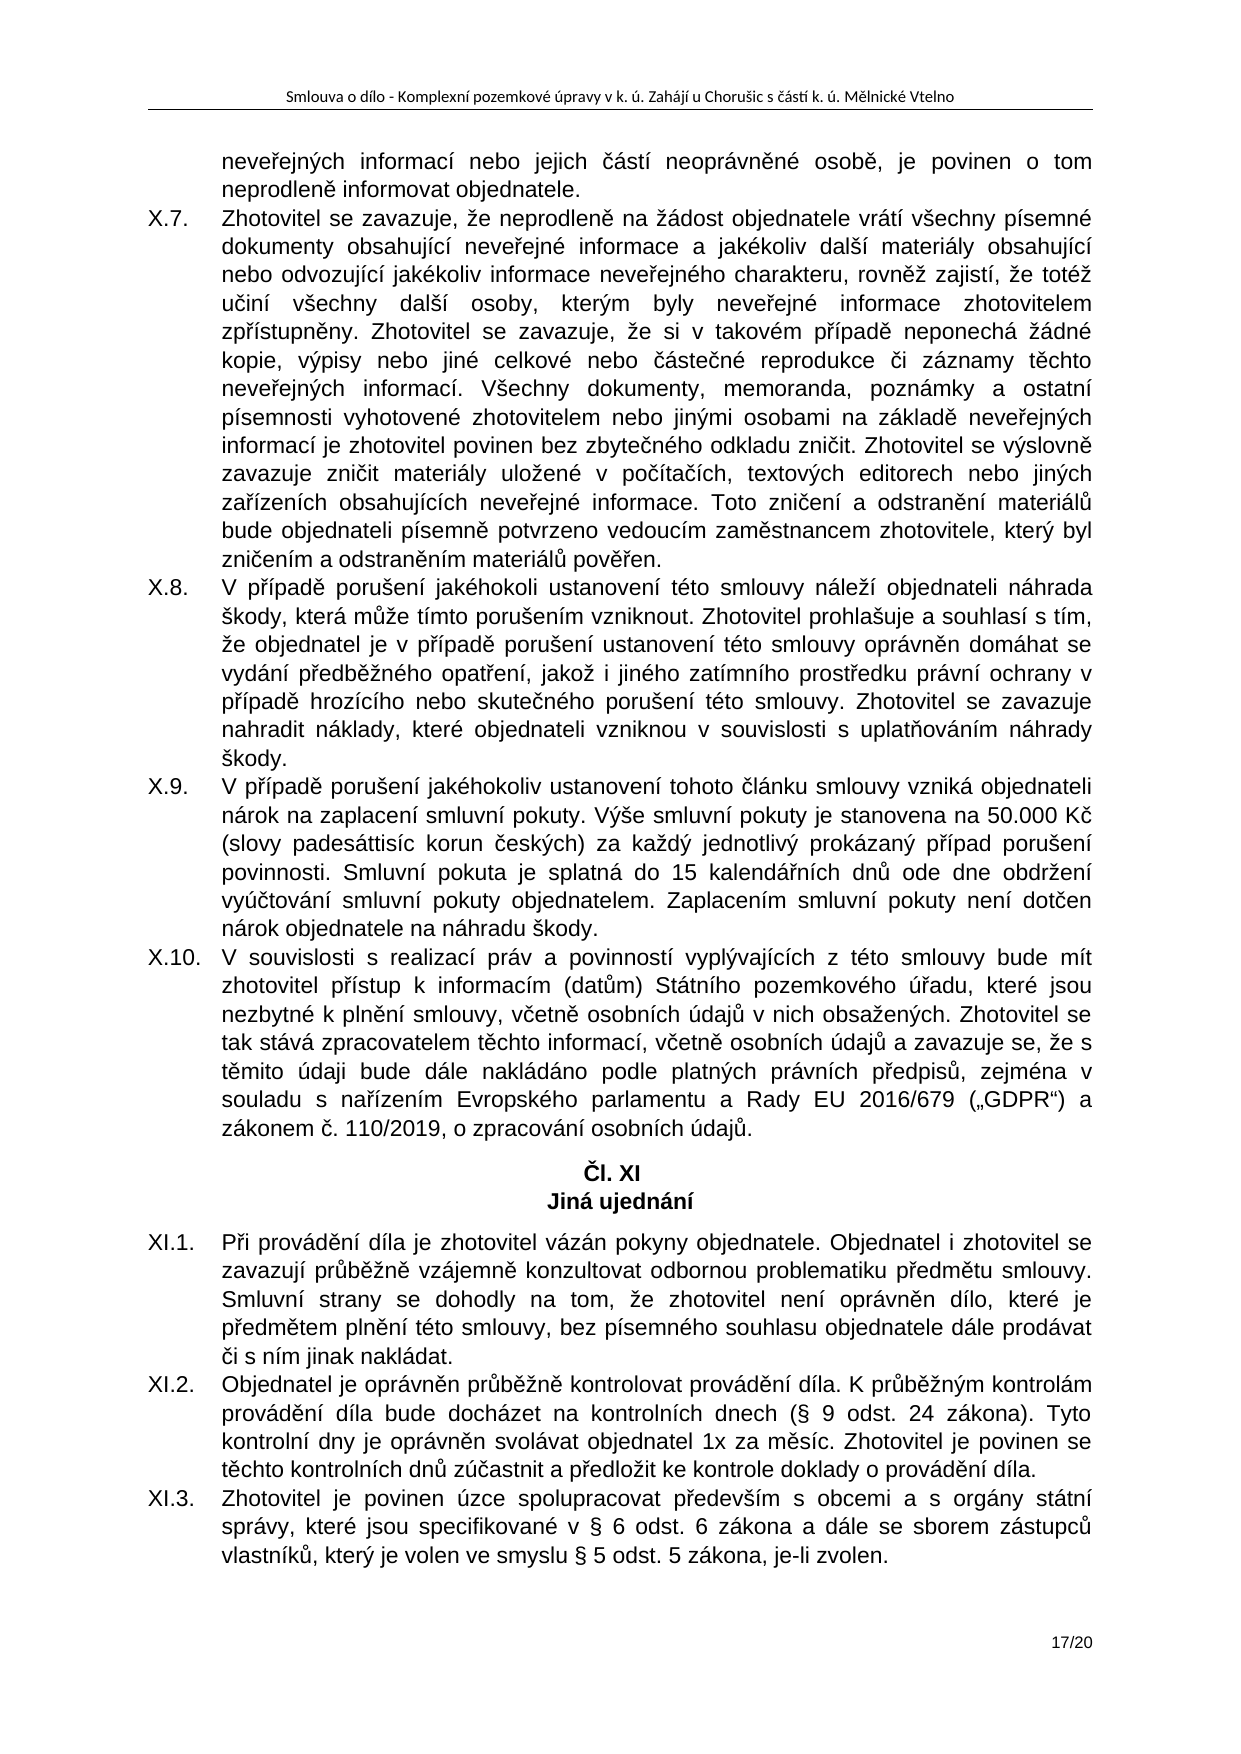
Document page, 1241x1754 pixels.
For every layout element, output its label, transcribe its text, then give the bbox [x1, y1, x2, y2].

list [148, 148, 1093, 202]
list Objednatel je oprávněn průběžně kontrolovat provádění díla. K průběžným kontrolám provádění díla bude docházet na kontrolních dnech (§ 9 odst. 24 zákona). Tyto kontrolní dny je oprávněn svolávat objednatel 1x za měsíc. Zhotovitel je povinen se těchto kontrolních dnů zúčastnit a předložit ke kontrole doklady o provádění díla. [148, 1371, 1093, 1483]
text Jiná ujednání [148, 1159, 1093, 1214]
list Při provádění díla je zhotovitel vázán pokyny objednatele. Objednatel i zhotovitel se zavazují průběžně vzájemně konzultovat odbornou problematiku předmětu smlouvy. Smluvní strany se dohodly na tom, že zhotovitel není oprávněn dílo, které je předmětem plnění této smlouvy, bez písemného souhlasu objednatele dále prodávat či s ním jinak nakládat. [148, 1229, 1093, 1369]
list Zhotovitel se zavazuje, že neprodleně na žádost objednatele vrátí všechny písemné dokumenty obsahující neveřejné informace a jakékoliv další materiály obsahující nebo odvozující jakékoliv informace neveřejného charakteru, rovněž zajistí, že totéž učiní všechny další osoby, kterým byly neveřejné informace zhotovitelem zpřístupněny. Zhotovitel se zavazuje, že si v takovém případě neponechá žádné kopie, výpisy nebo jiné celkové nebo částečné reprodukce či záznamy těchto neveřejných informací. Všechny dokumenty, memoranda, poznámky a ostatní písemnosti vyhotovené zhotovitelem nebo jinými osobami na základě neveřejných informací je zhotovitel povinen bez zbytečného odkladu zničit. Zhotovitel se výslovně zavazuje zničit materiály uložené v počítačích, textových editorech nebo jiných zařízeních obsahujících neveřejné informace. Toto zničení a odstranění materiálů bude objednateli písemně potvrzeno vedoucím zaměstnancem zhotovitele, který byl zničením a odstraněním materiálů pověřen. [148, 204, 1093, 572]
list V případě porušení jakéhokoli ustanovení této smlouvy náleží objednateli náhrada škody, která může tímto porušením vzniknout. Zhotovitel prohlašuje a souhlasí s tím, že objednatel je v případě porušení ustanovení této smlouvy oprávněn domáhat se vydání předběžného opatření, jakož i jiného zatímního prostředku právní ochrany v případě hrozícího nebo skutečného porušení této smlouvy. Zhotovitel se zavazuje nahradit náklady, které objednateli vzniknou v souvislosti s uplatňováním náhrady škody. [148, 574, 1093, 771]
list V souvislosti s realizací práv a povinností vyplývajících z této smlouvy bude mít zhotovitel přístup k informacím (datům) Státního pozemkového úřadu, které jsou nezbytné k plnění smlouvy, včetně osobních údajů v nich obsažených. Zhotovitel se tak stává zpracovatelem těchto informací, včetně osobních údajů a zavazuje se, že s těmito údaji bude dále nakládáno podle platných právních předpisů, zejména v souladu s nařízením Evropského parlamentu a Rady EU 2016/679 („GDPR“) a zákonem č. 110/2019, o zpracování osobních údajů. [148, 944, 1093, 1141]
list V případě porušení jakéhokoliv ustanovení tohoto článku smlouvy vzniká objednateli nárok na zaplacení smluvní pokuty. Výše smluvní pokuty je stanovena na 50.000 Kč (slovy padesáttisíc korun českých) za každý jednotlivý prokázaný případ porušení povinnosti. Smluvní pokuta je splatná do 15 kalendářních dnů ode dne obdržení vyúčtování smluvní pokuty objednatelem. Zaplacením smluvní pokuty není dotčen nárok objednatele na náhradu škody. [148, 773, 1093, 942]
list Zhotovitel je povinen úzce spolupracovat především s obcemi a s orgány státní správy, které jsou specifikované v § 6 odst. 6 zákona a dále se sborem zástupců vlastníků, který je volen ve smyslu § 5 odst. 5 zákona, je-li zvolen. [148, 1485, 1093, 1568]
